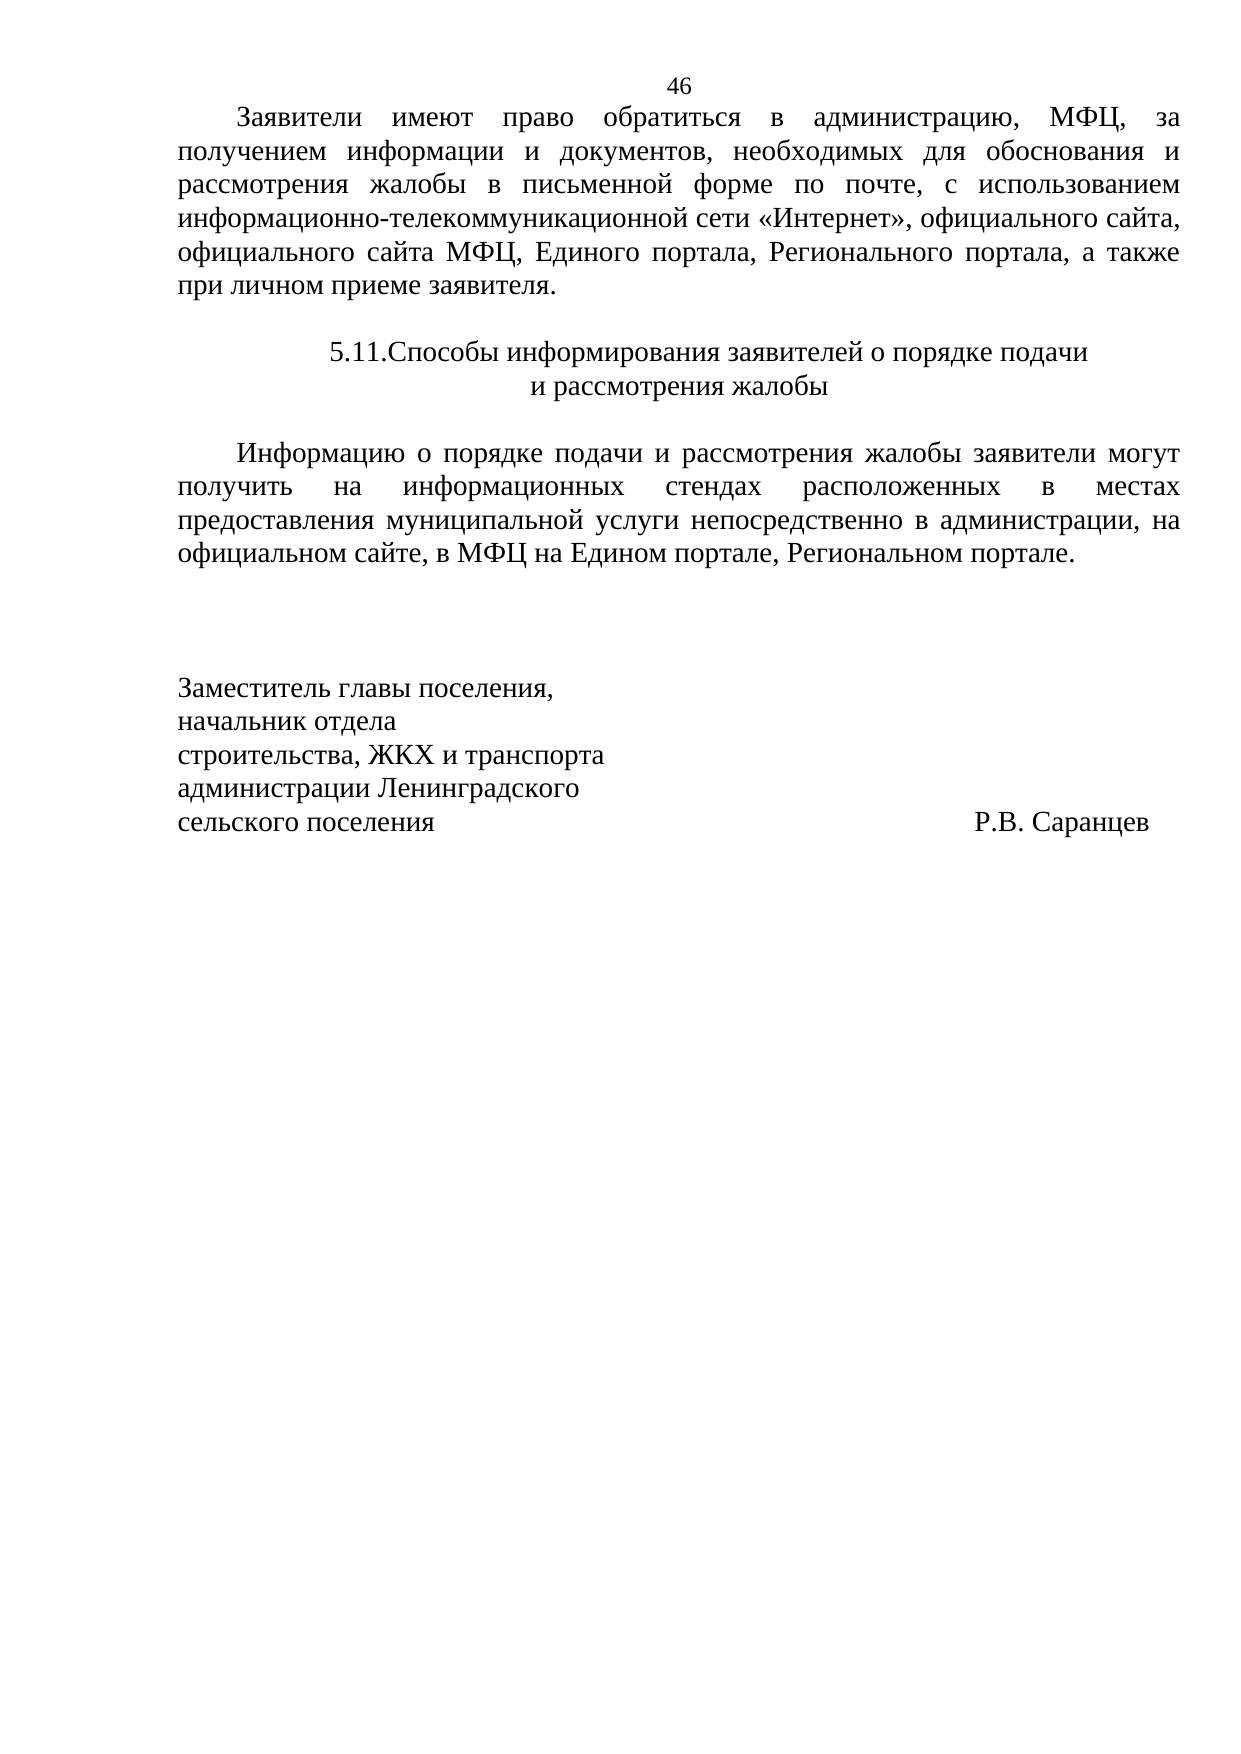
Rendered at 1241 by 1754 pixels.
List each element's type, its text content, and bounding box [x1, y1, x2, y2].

text 5.11.Способы информирования заявителей о порядке подачи [177, 334, 1181, 368]
text начальник отдела [177, 703, 1181, 737]
text Заявители имеют право обратиться в администрацию, МФЦ, за получением информации и документов, необходимых для обоснования и рассмотрения жалобы в письменной форме по почте, с использованием информационно-телекоммуникационной сети «Интернет», официального сайта, официального сайта МФЦ, Единого портала, Регионального портала, а также при личном приеме заявителя. [177, 99, 1181, 301]
text Заместитель главы поселения, [177, 670, 1181, 703]
text строительства, ЖКХ и транспорта [177, 737, 1181, 770]
text сельского поселения Р.В. Саранцев [177, 804, 1181, 837]
text администрации Ленинградского [177, 770, 1181, 804]
text Информацию о порядке подачи и рассмотрения жалобы заявители могут получить на информационных стендах расположенных в местах предоставления муниципальной услуги непосредственно в администрации, на официальном сайте, в МФЦ на Едином портале, Региональном портале. [177, 435, 1181, 569]
text и рассмотрения жалобы [177, 368, 1181, 401]
